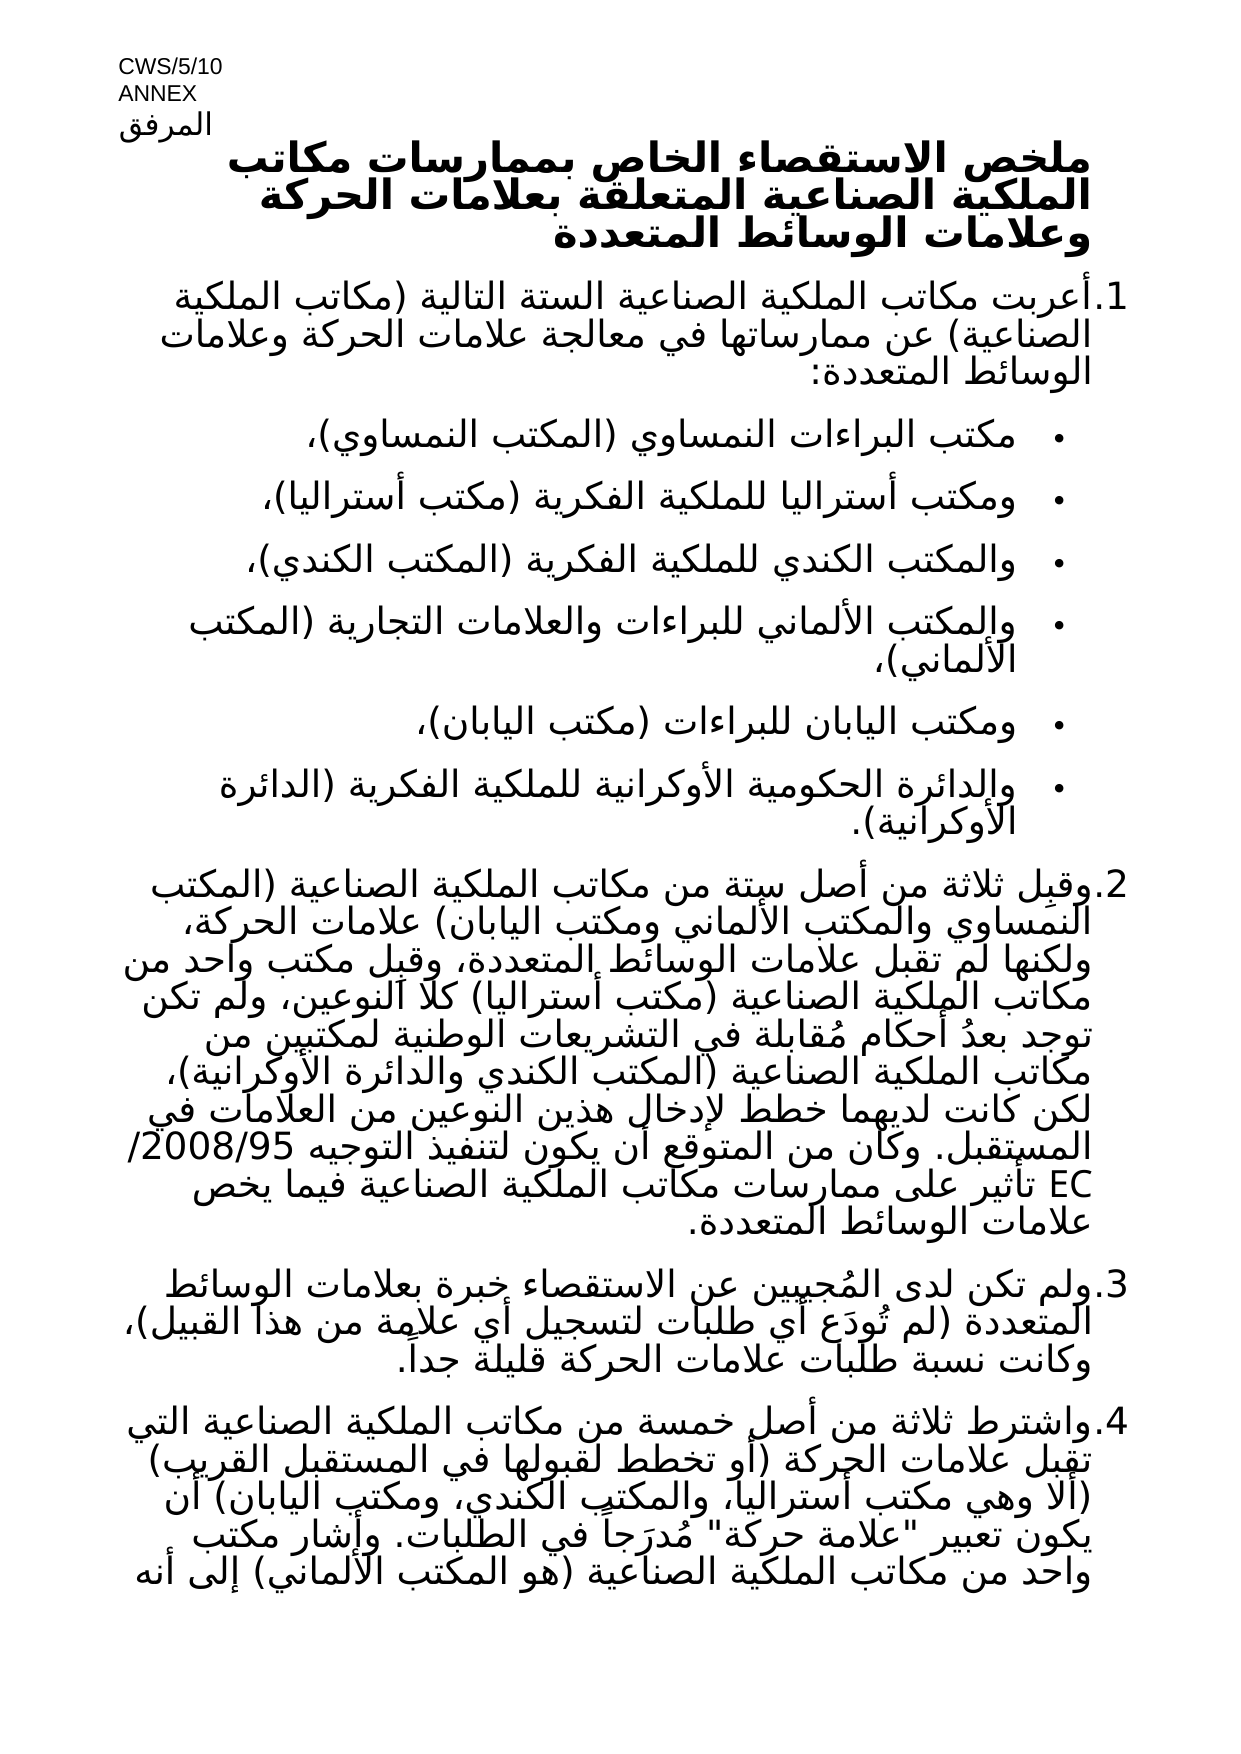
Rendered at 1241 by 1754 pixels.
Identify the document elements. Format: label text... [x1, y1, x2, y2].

list ومكتب أستراليا للملكية الفكرية (مكتب أستراليا)، [570, 480, 1055, 517]
text ملخص الاستقصاء الخاص بممارسات مكاتب الملكية الصناعية المتعلقة بعلامات الحركة وعلامات الوسائط المتعددة [118, 142, 1092, 255]
list والدائرة الحكومية الأوكرانية للملكية الفكرية (الدائرة الأوكرانية). [118, 767, 1055, 842]
list ومكتب اليابان للبراءات (مكتب اليابان)، [743, 705, 1055, 742]
list أعربت مكاتب الملكية الصناعية الستة التالية (مكاتب الملكية الصناعية) عن ممارساتها في معالجة علامات الحركة وعلامات الوسائط المتعددة: [118, 280, 1093, 392]
list والمكتب الكندي للملكية الفكرية (المكتب الكندي)، [118, 542, 1055, 580]
list مكتب البراءات النمساوي (المكتب النمساوي)، [118, 417, 1055, 455]
list وقبِل ثلاثة من أصل ستة من مكاتب الملكية الصناعية (المكتب النمساوي والمكتب الألماني ومكتب اليابان) علامات الحركة، ولكنها لم تقبل علامات الوسائط المتعددة، وقبِل مكتب واحد من مكاتب الملكية الصناعية (مكتب أستراليا) كلا النوعين، ولم تكن توجد بعدُ أحكام مُقابلة في التشريعات الوطنية لمكتبين من مكاتب الملكية الصناعية (المكتب الكندي والدائرة الأوكرانية)، لكن كانت لديهما خطط لإدخال هذين النوعين من العلامات في المستقبل. وكان من المتوقع أن يكون لتنفيذ التوجيه 2008/95/EC تأثير على ممارسات مكاتب الملكية الصناعية فيما يخص علامات الوسائط المتعددة. [118, 867, 1093, 1242]
list ومكتب اليابان للبراءات (مكتب اليابان)، [118, 705, 773, 742]
list والمكتب الألماني للبراءات والعلامات التجارية (المكتب الألماني)، [118, 605, 1055, 680]
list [118, 1405, 1093, 1592]
list ومكتب أستراليا للملكية الفكرية (مكتب أستراليا)، [118, 480, 629, 517]
list ولم تكن لدى المُجيبين عن الاستقصاء خبرة بعلامات الوسائط المتعددة (لم تُودَع أي طلبات لتسجيل أي علامة من هذا القبيل)، وكانت نسبة طلبات علامات الحركة قليلة جداً. [118, 1267, 1093, 1380]
